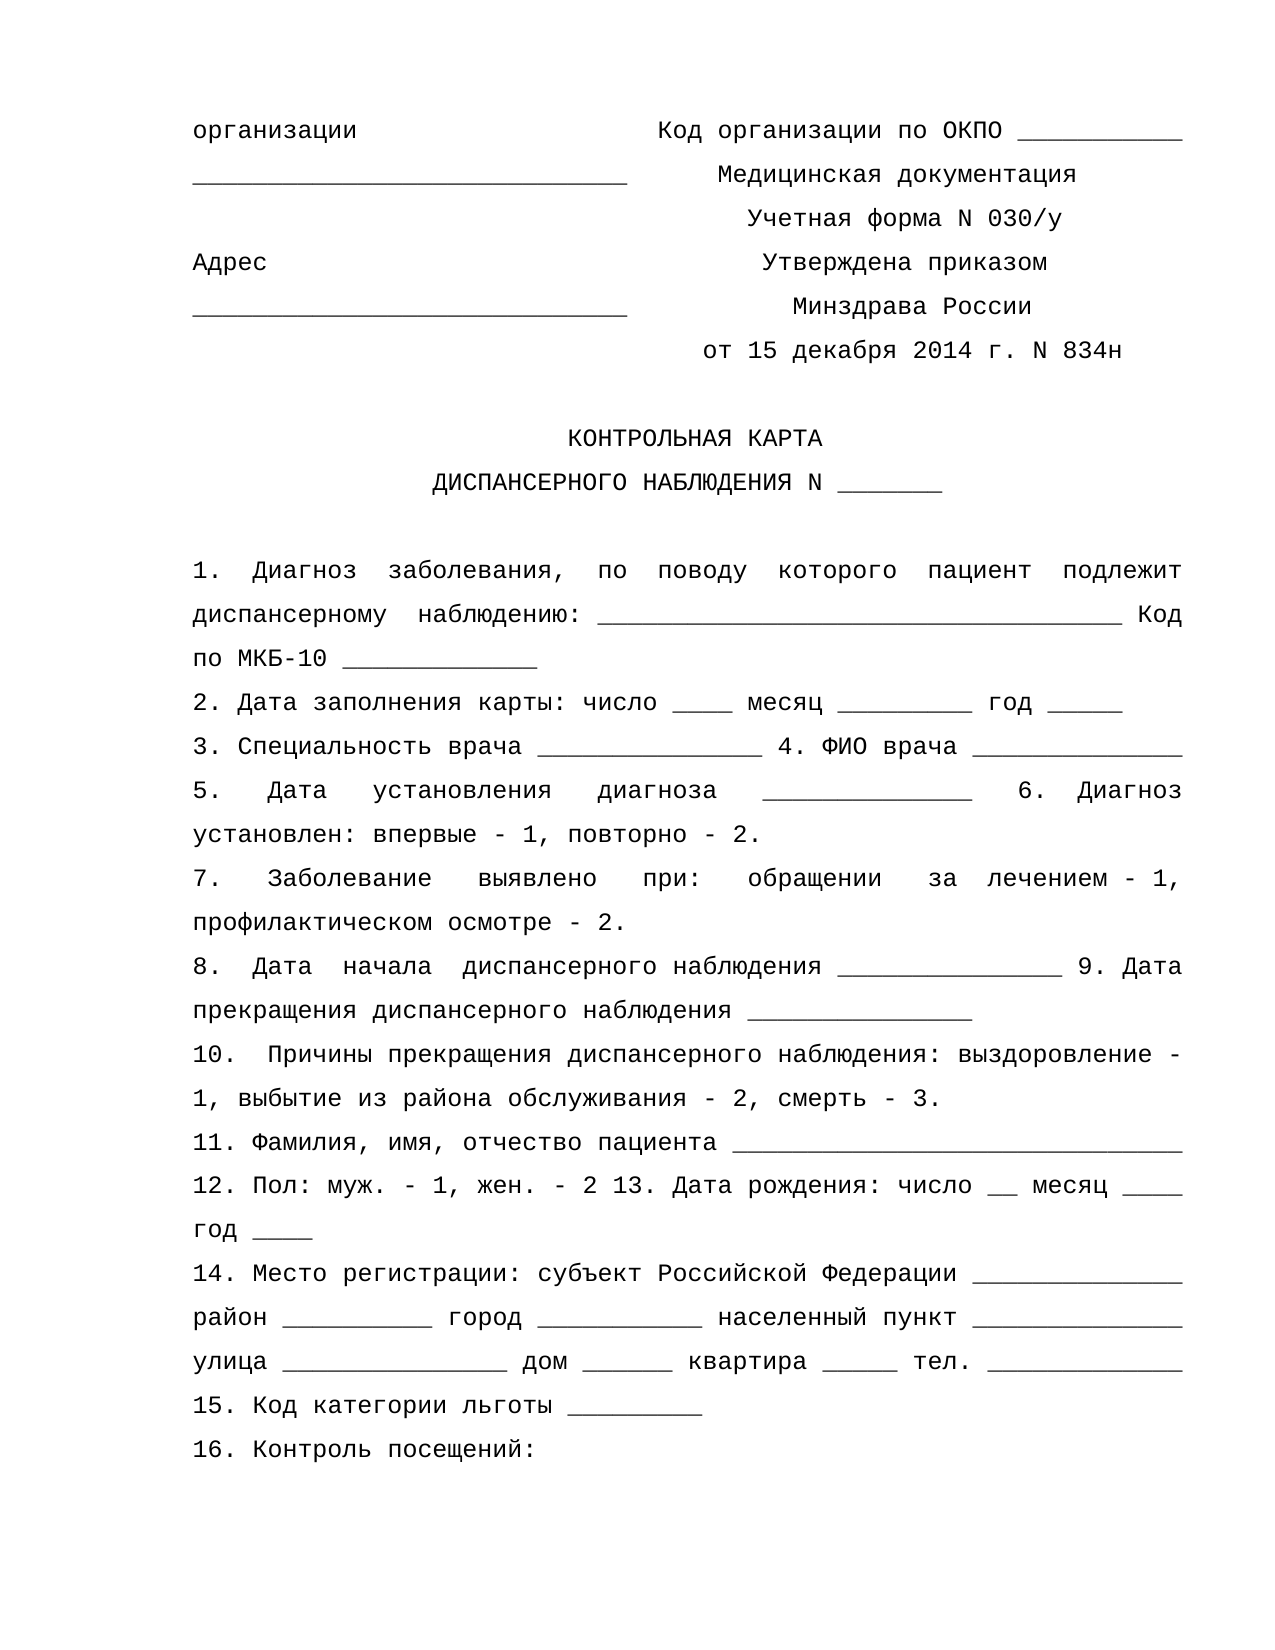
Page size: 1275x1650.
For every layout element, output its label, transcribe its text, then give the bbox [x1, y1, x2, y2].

text КОНТРОЛЬНАЯ КАРТА [177, 426, 1186, 454]
text 1. Диагноз заболевания, по поводу которого пациент подлежит [177, 558, 1186, 586]
text прекращения диспансерного наблюдения _______________ [177, 997, 1186, 1026]
text установлен: впервые - 1, повторно - 2. [177, 821, 1186, 850]
text Адрес Утверждена приказом [177, 250, 1186, 278]
text профилактическом осмотре - 2. [177, 909, 1186, 938]
text 12. Пол: муж. - 1, жен. - 2 13. Дата рождения: число __ месяц ____ [177, 1173, 1186, 1201]
text диспансерному наблюдению: ___________________________________ Код [177, 602, 1186, 630]
text 15. Код категории льготы _________ [177, 1393, 1186, 1421]
text 1, выбытие из района обслуживания - 2, смерть - 3. [177, 1085, 1186, 1113]
text 7. Заболевание выявлено при: обращении за лечением - 1, [177, 865, 1186, 894]
text ДИСПАНСЕРНОГО НАБЛЮДЕНИЯ N _______ [177, 470, 1186, 498]
text улица _______________ дом ______ квартира _____ тел. _____________ [177, 1349, 1186, 1377]
text организации Код организации по ОКПО ___________ [177, 118, 1186, 146]
text 2. Дата заполнения карты: число ____ месяц _________ год _____ [177, 689, 1186, 718]
text от 15 декабря 2014 г. N 834н [177, 338, 1186, 366]
text 11. Фамилия, имя, отчество пациента ______________________________ [177, 1129, 1186, 1157]
text 8. Дата начала диспансерного наблюдения _______________ 9. Дата [177, 953, 1186, 982]
text 16. Контроль посещений: [177, 1437, 1186, 1465]
text 14. Место регистрации: субъект Российской Федерации ______________ [177, 1261, 1186, 1289]
text по МКБ-10 _____________ [177, 646, 1186, 674]
text Учетная форма N 030/у [177, 206, 1186, 234]
text _____________________________ Минздрава России [177, 294, 1186, 322]
text район __________ город ___________ населенный пункт ______________ [177, 1305, 1186, 1333]
text 10. Причины прекращения диспансерного наблюдения: выздоровление - [177, 1041, 1186, 1069]
text 3. Специальность врача _______________ 4. ФИО врача ______________ [177, 733, 1186, 762]
text год ____ [177, 1217, 1186, 1245]
text _____________________________ Медицинская документация [177, 162, 1186, 190]
text 5. Дата установления диагноза ______________ 6. Диагноз [177, 777, 1186, 806]
